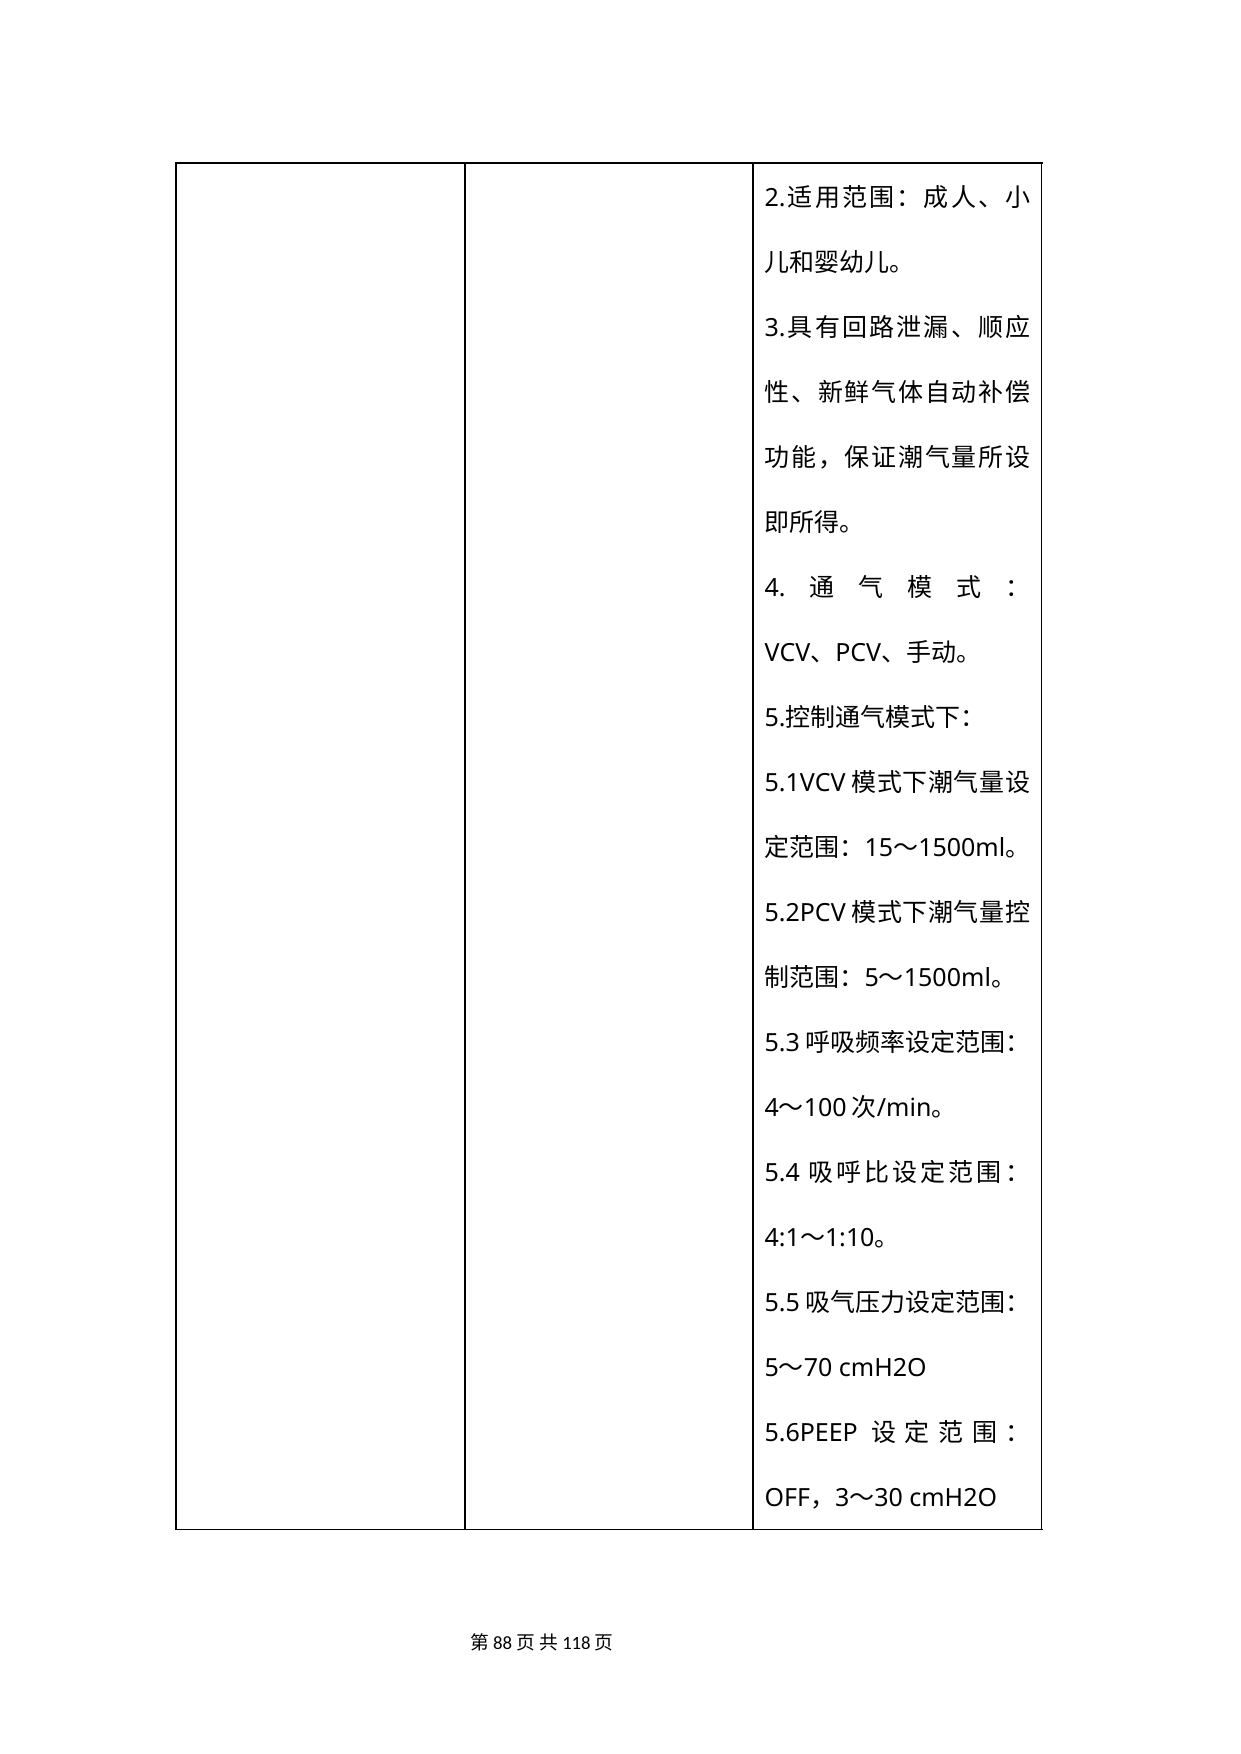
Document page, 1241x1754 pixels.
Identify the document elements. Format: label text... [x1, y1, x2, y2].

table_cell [754, 164, 1041, 1528]
table_cell 1 [177, 164, 464, 1528]
table_cell [466, 164, 752, 1528]
